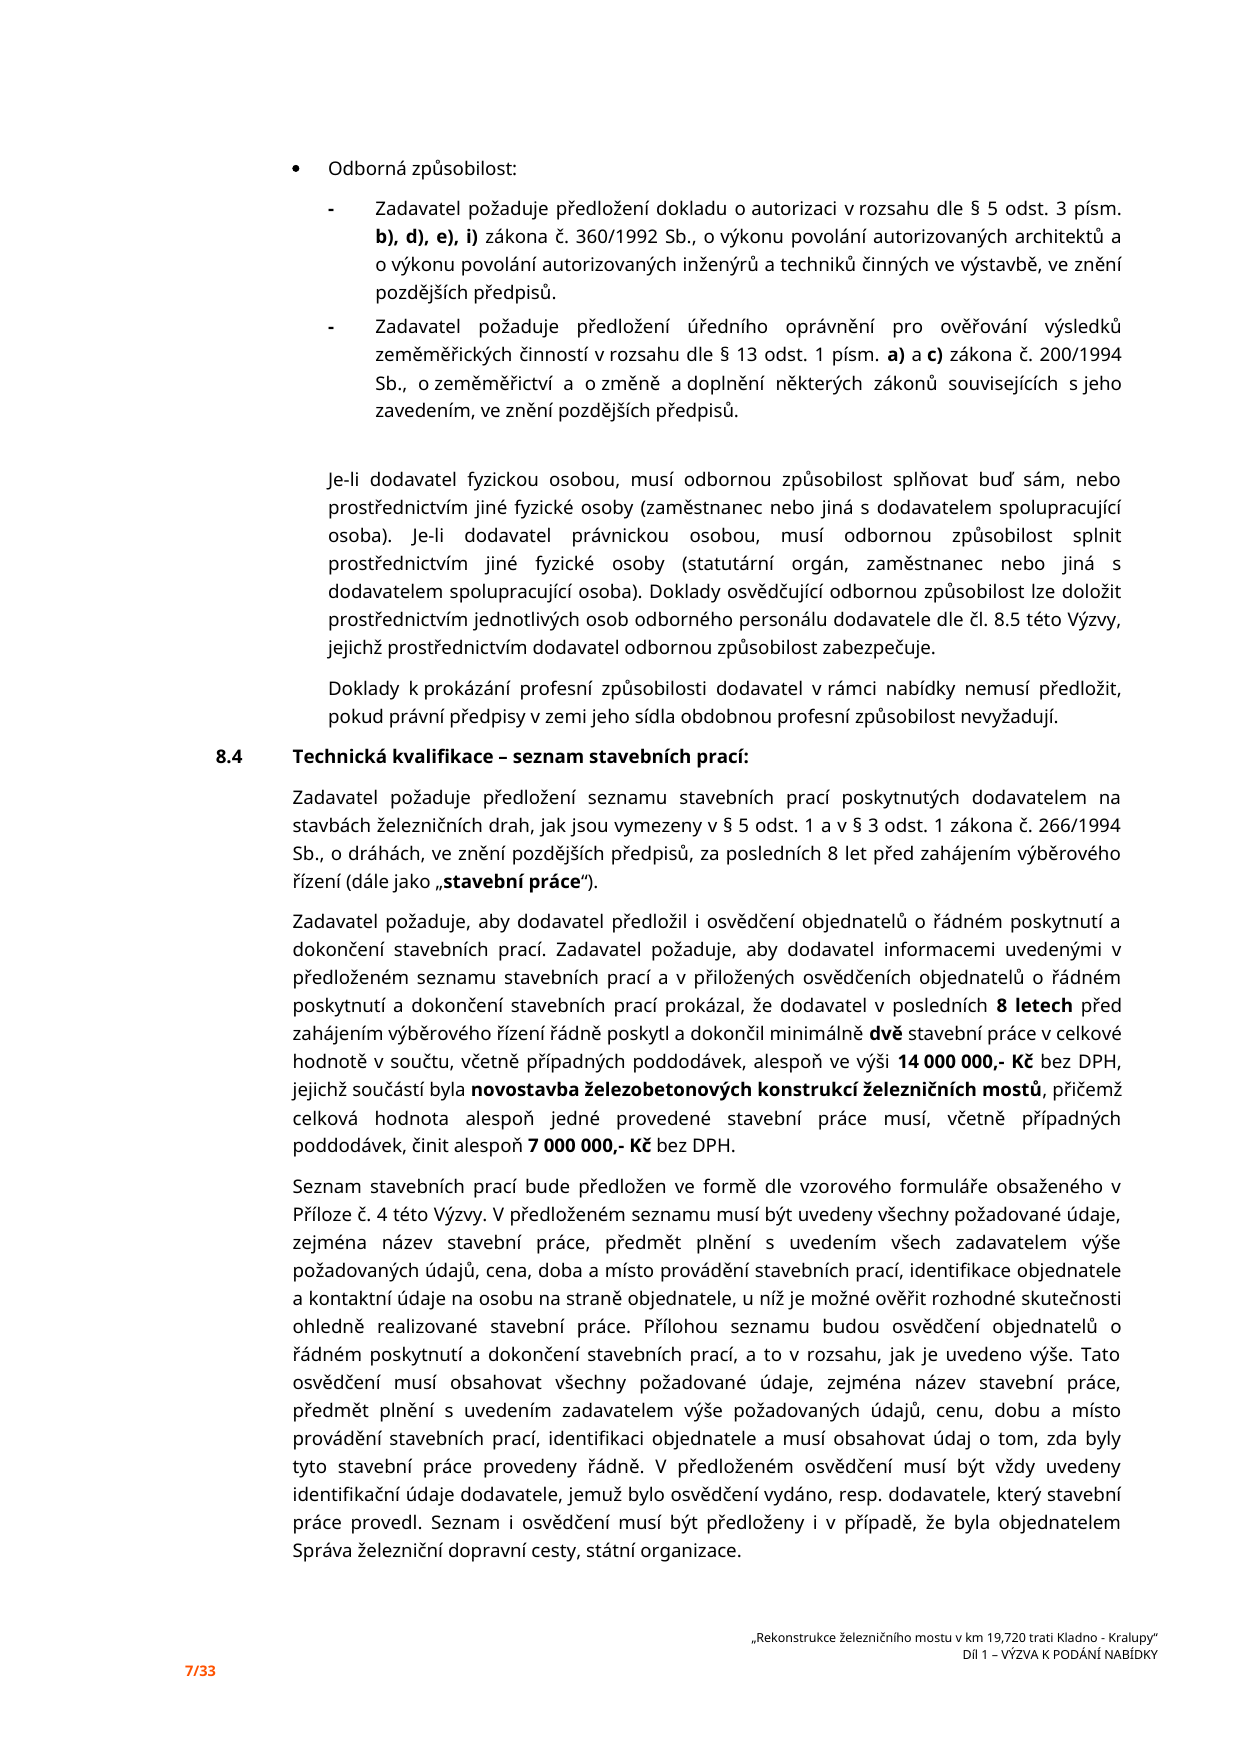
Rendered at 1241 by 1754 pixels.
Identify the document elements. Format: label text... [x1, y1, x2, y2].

text Je-li dodavatel fyzickou osobou, musí odbornou způsobilost splňovat buď sám, nebo prostřednictvím jiné fyzické osoby (zaměstnanec nebo jiná s dodavatelem spolupracující osoba). Je-li dodavatel právnickou osobou, musí odbornou způsobilost splnit prostřednictvím jiné fyzické osoby (statutární orgán, zaměstnanec nebo jiná s dodavatelem spolupracující osoba). Doklady osvědčující odbornou způsobilost lze doložit prostřednictvím jednotlivých osob odborného personálu dodavatele dle čl. 8.5 této Výzvy, jejichž prostřednictvím dodavatel odbornou způsobilost zabezpečuje. [328, 466, 1122, 660]
text Technická kvalifikace – seznam stavebních prací: [216, 743, 1122, 769]
text Seznam stavebních prací bude předložen ve formě dle vzorového formuláře obsaženého v Příloze č. 4 této Výzvy. V předloženém seznamu musí být uvedeny všechny požadované údaje, zejména název stavební práce, předmět plnění s uvedením všech zadavatelem výše požadovaných údajů, cena, doba a místo provádění stavebních prací, identifikace objednatele a kontaktní údaje na osobu na straně objednatele, u níž je možné ověřit rozhodné skutečnosti ohledně realizované stavební práce. Přílohou seznamu budou osvědčení objednatelů o řádném poskytnutí a dokončení stavebních prací, a to v rozsahu, jak je uvedeno výše. Tato osvědčení musí obsahovat všechny požadované údaje, zejména název stavební práce, předmět plnění s uvedením zadavatelem výše požadovaných údajů, cenu, dobu a místo provádění stavebních prací, identifikaci objednatele a musí obsahovat údaj o tom, zda byly tyto stavební práce provedeny řádně. V předloženém osvědčení musí být vždy uvedeny identifikační údaje dodavatele, jemuž bylo osvědčení vydáno, resp. dodavatele, který stavební práce provedl. Seznam i osvědčení musí být předloženy i v případě, že byla objednatelem Správa železniční dopravní cesty, státní organizace. [292, 1173, 1122, 1563]
text Zadavatel požaduje předložení úředního oprávnění pro ověřování výsledků zeměměřických činností v rozsahu dle § 13 odst. 1 písm. a) a c) zákona č. 200/1994 Sb., o zeměměřictví a o změně a doplnění některých zákonů souvisejících s jeho zavedením, ve znění pozdějších předpisů. [328, 314, 1122, 423]
text Doklady k prokázání profesní způsobilosti dodavatel v rámci nabídky nemusí předložit, pokud právní předpisy v zemi jeho sídla obdobnou profesní způsobilost nevyžadují. [328, 675, 1122, 728]
text Zadavatel požaduje předložení dokladu o autorizaci v rozsahu dle § 5 odst. 3 písm. b), d), e), i) zákona č. 360/1992 Sb., o výkonu povolání autorizovaných architektů a o výkonu povolání autorizovaných inženýrů a techniků činných ve výstavbě, ve znění pozdějších předpisů. [328, 195, 1122, 305]
text Zadavatel požaduje, aby dodavatel předložil i osvědčení objednatelů o řádném poskytnutí a dokončení stavebních prací. Zadavatel požaduje, aby dodavatel informacemi uvedenými v předloženém seznamu stavebních prací a v přiložených osvědčeních objednatelů o řádném poskytnutí a dokončení stavebních prací prokázal, že dodavatel v posledních 8 letech před zahájením výběrového řízení řádně poskytl a dokončil minimálně dvě stavební práce v celkové hodnotě v součtu, včetně případných poddodávek, alespoň ve výši 14 000 000,- Kč bez DPH, jejichž součástí byla novostavba železobetonových konstrukcí železničních mostů, přičemž celková hodnota alespoň jedné provedené stavební práce musí, včetně případných poddodávek, činit alespoň 7 000 000,- Kč bez DPH. [292, 909, 1122, 1158]
text Odborná způsobilost: [292, 155, 1122, 180]
text Zadavatel požaduje předložení seznamu stavebních prací poskytnutých dodavatelem na stavbách železničních drah, jak jsou vymezeny v § 5 odst. 1 a v § 3 odst. 1 zákona č. 266/1994 Sb., o dráhách, ve znění pozdějších předpisů, za posledních 8 let před zahájením výběrového řízení (dále jako „stavební práce“). [292, 784, 1122, 894]
